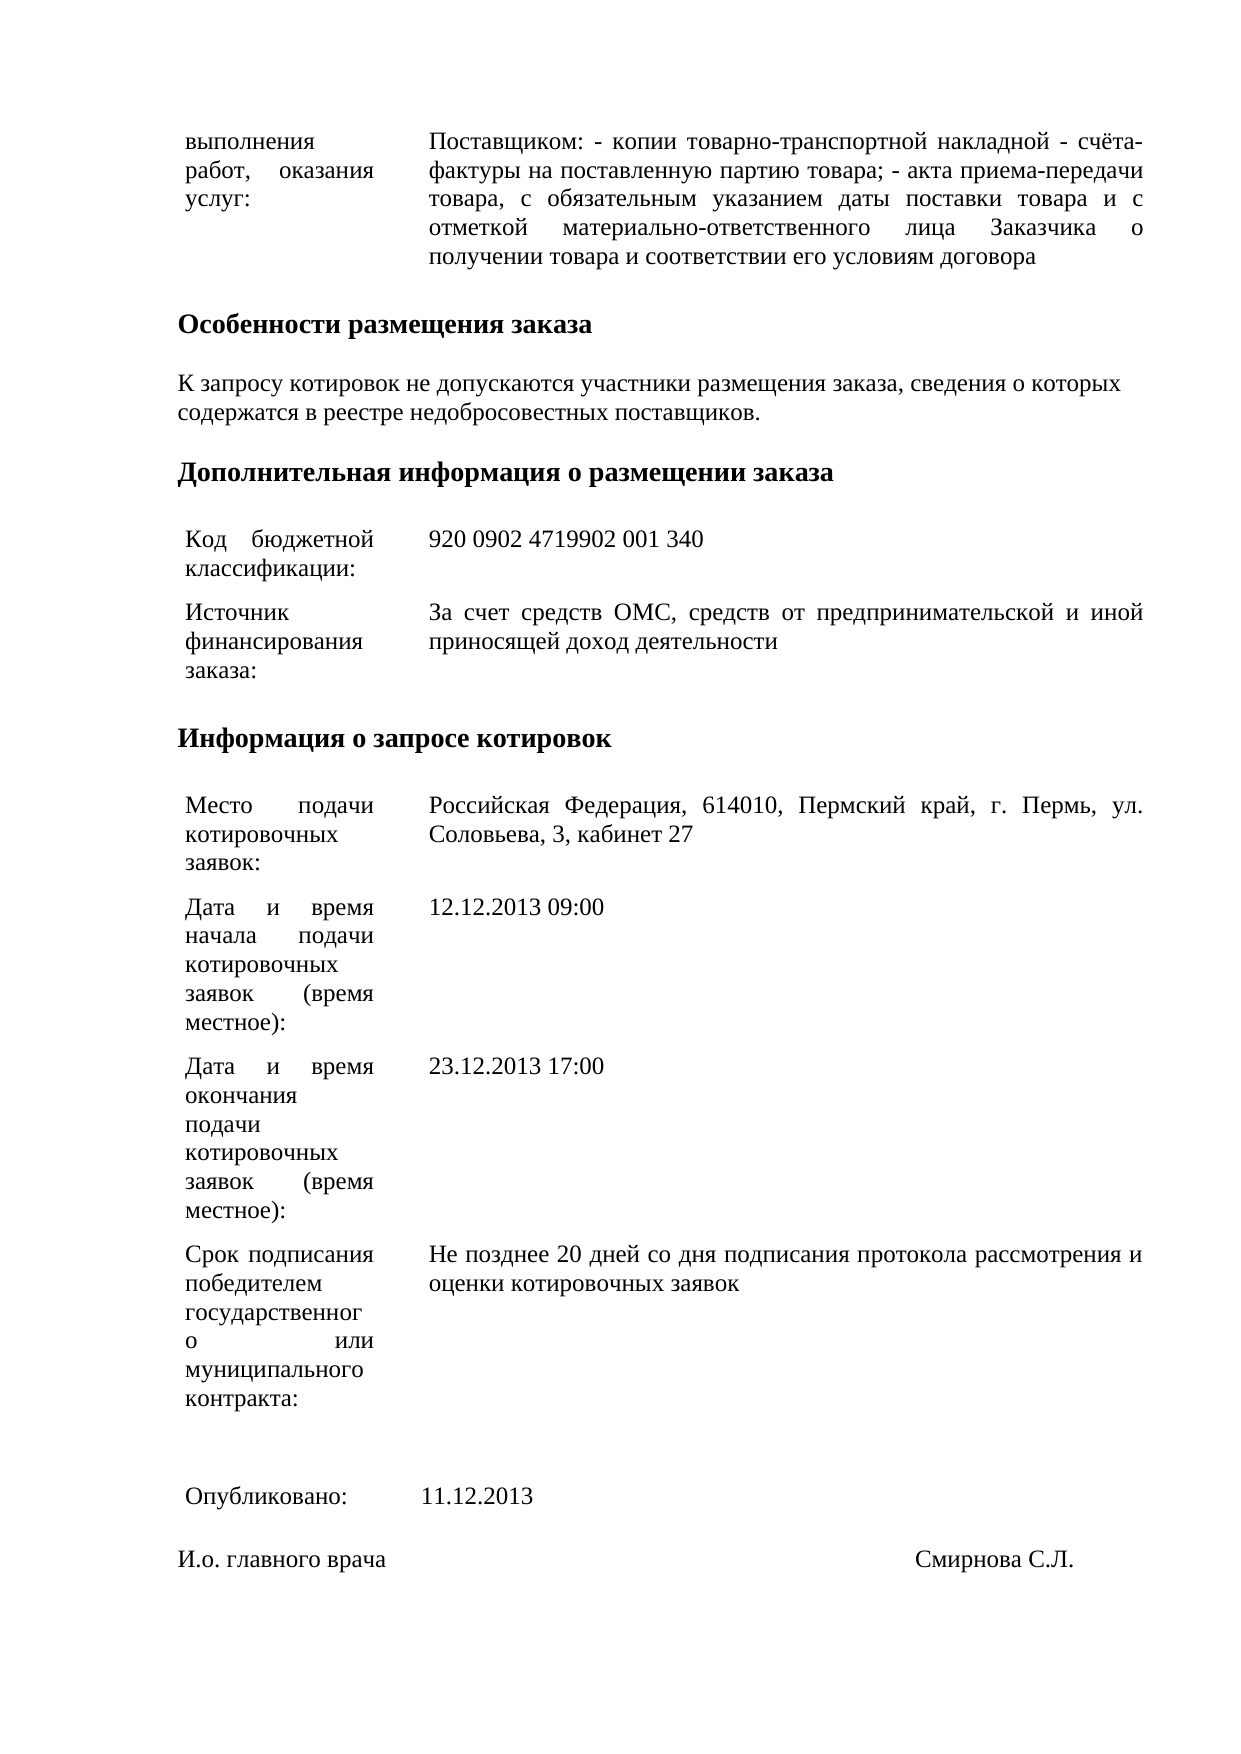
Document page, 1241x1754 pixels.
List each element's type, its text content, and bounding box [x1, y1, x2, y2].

table_cell Не позднее 20 дней со дня подписания протокола рассмотрения и оценки котировочных заявок [421, 1232, 1152, 1420]
table_cell Дата и время начала подачи котировочных заявок (время местное): [177, 884, 421, 1043]
table_header 920 0902 4719902 001 340 [421, 516, 1152, 589]
text И.о. главного врача Смирнова С.Л. [177, 1544, 1152, 1573]
table_cell Источник финансирования заказа: [177, 590, 421, 691]
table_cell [421, 118, 1152, 277]
table_header Российская Федерация, 614010, Пермский край, г. Пермь, ул. Соловьева, 3, кабинет 27 [421, 782, 1152, 884]
table_header Код бюджетной классификации: [177, 516, 421, 589]
table_cell 23.12.2013 17:00 [421, 1044, 1152, 1232]
text Дополнительная информация о размещении заказа [177, 455, 1152, 487]
text Особенности размещения заказа [177, 307, 1152, 339]
table_header Опубликовано: [177, 1474, 421, 1518]
text Информация о запросе котировок [177, 721, 1152, 753]
table_cell 12.12.2013 09:00 [421, 884, 1152, 1043]
table_cell Срок подписания победителем государственного или муниципального контракта: [177, 1232, 421, 1420]
table_header 11.12.2013 [421, 1474, 1152, 1518]
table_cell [177, 118, 421, 277]
table_cell За счет средств ОМС, средств от предпринимательской и иной приносящей доход деятельности [421, 590, 1152, 691]
text К запросу котировок не допускаются участники размещения заказа, сведения о которых содержатся в реестре недобросовестных поставщиков. [177, 368, 1152, 426]
table_cell Дата и время окончания подачи котировочных заявок (время местное): [177, 1044, 421, 1232]
table_header Место подачи котировочных заявок: [177, 782, 421, 884]
